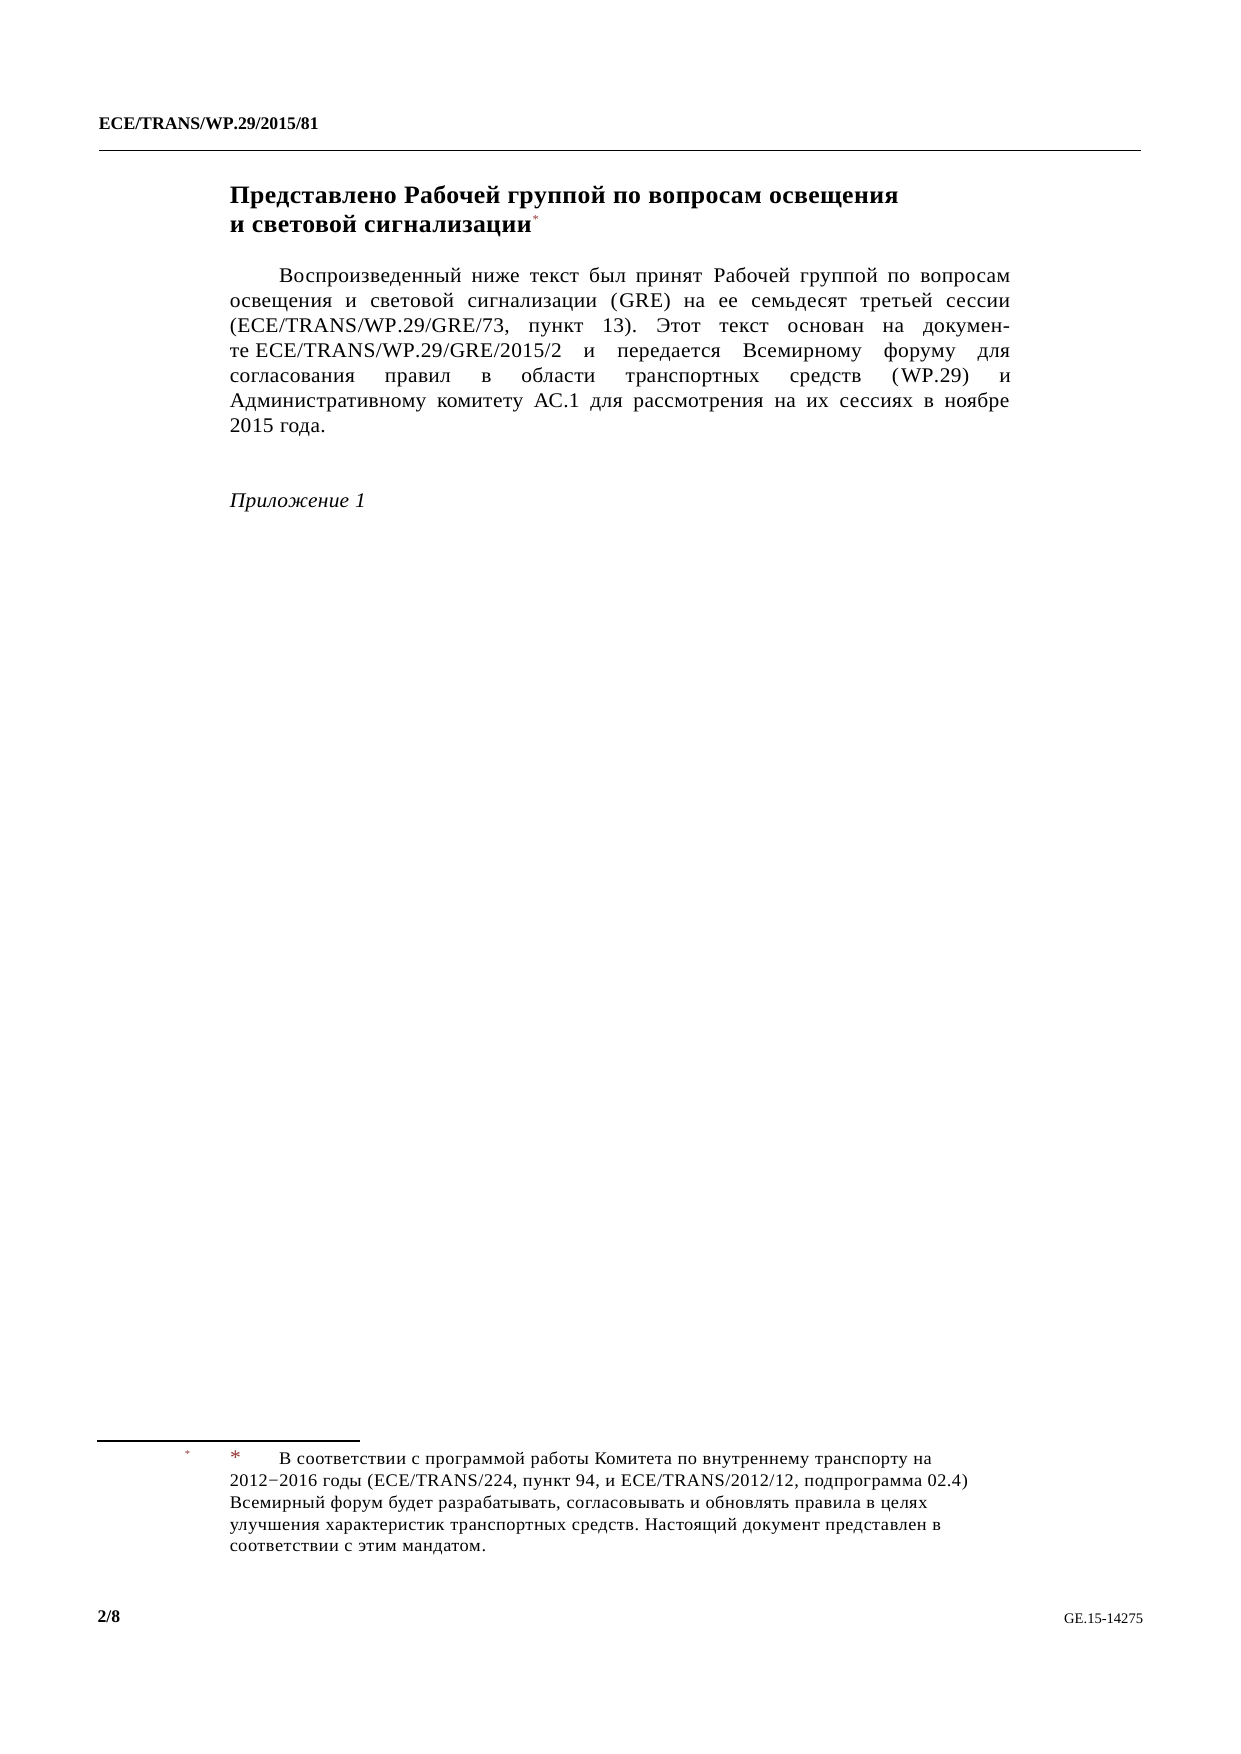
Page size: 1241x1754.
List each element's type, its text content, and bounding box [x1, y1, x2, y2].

text Приложение 1 [97, 488, 1011, 513]
text Представлено Рабочей группой по вопросам освещения и световой сигнализации* [97, 181, 1011, 238]
text Воспроизведенный ниже текст был принят Рабочей группой по вопросам освещения и световой сигнализации (GRE) на ее семьдесят третьей сессии (ECE/TRANS/WP.29/GRE/73, пункт 13). Этот текст основан на докумен-те ECE/TRANS/WP.29/GRE/2015/2 и передается Всемирному форуму для согласования правил в области транспортных средств (WP.29) и Административному комитету АС.1 для рассмотрения на их сессиях в ноябре 2015 года. [229, 263, 1011, 438]
